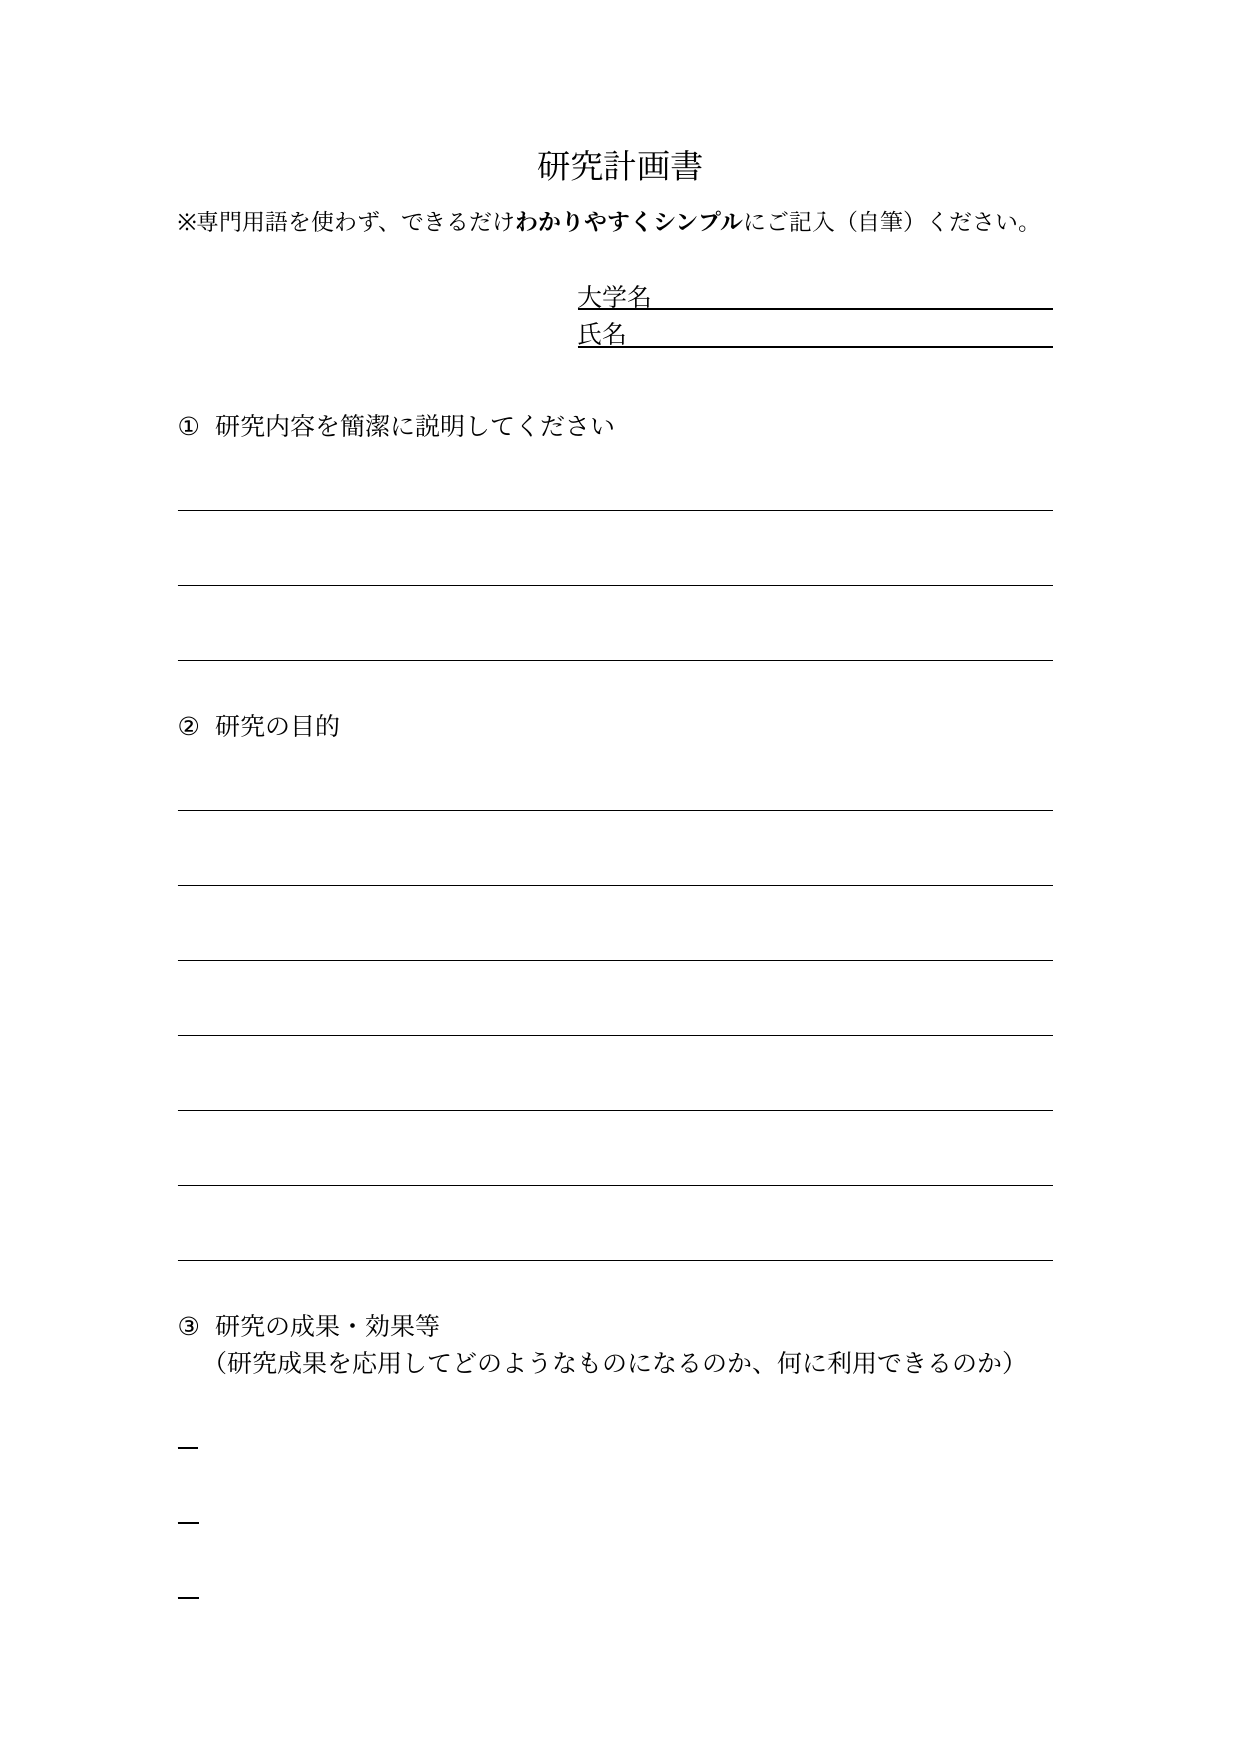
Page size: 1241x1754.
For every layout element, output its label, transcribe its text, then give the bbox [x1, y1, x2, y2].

text 氏名 [177, 314, 1063, 352]
text 研究計画書 [177, 127, 1063, 202]
text （研究成果を応用してどのようなものになるのか、何に利用できるのか） [177, 1343, 1063, 1381]
list 研究内容を簡潔に説明してください [177, 406, 1063, 443]
list 研究の目的 [177, 706, 1063, 743]
text 大学名 [177, 277, 1063, 314]
list 研究の成果・効果等 [177, 1306, 1063, 1343]
text ※専門用語を使わず、できるだけわかりやすくシンプルにご記入（自筆）ください。 [177, 202, 1063, 239]
